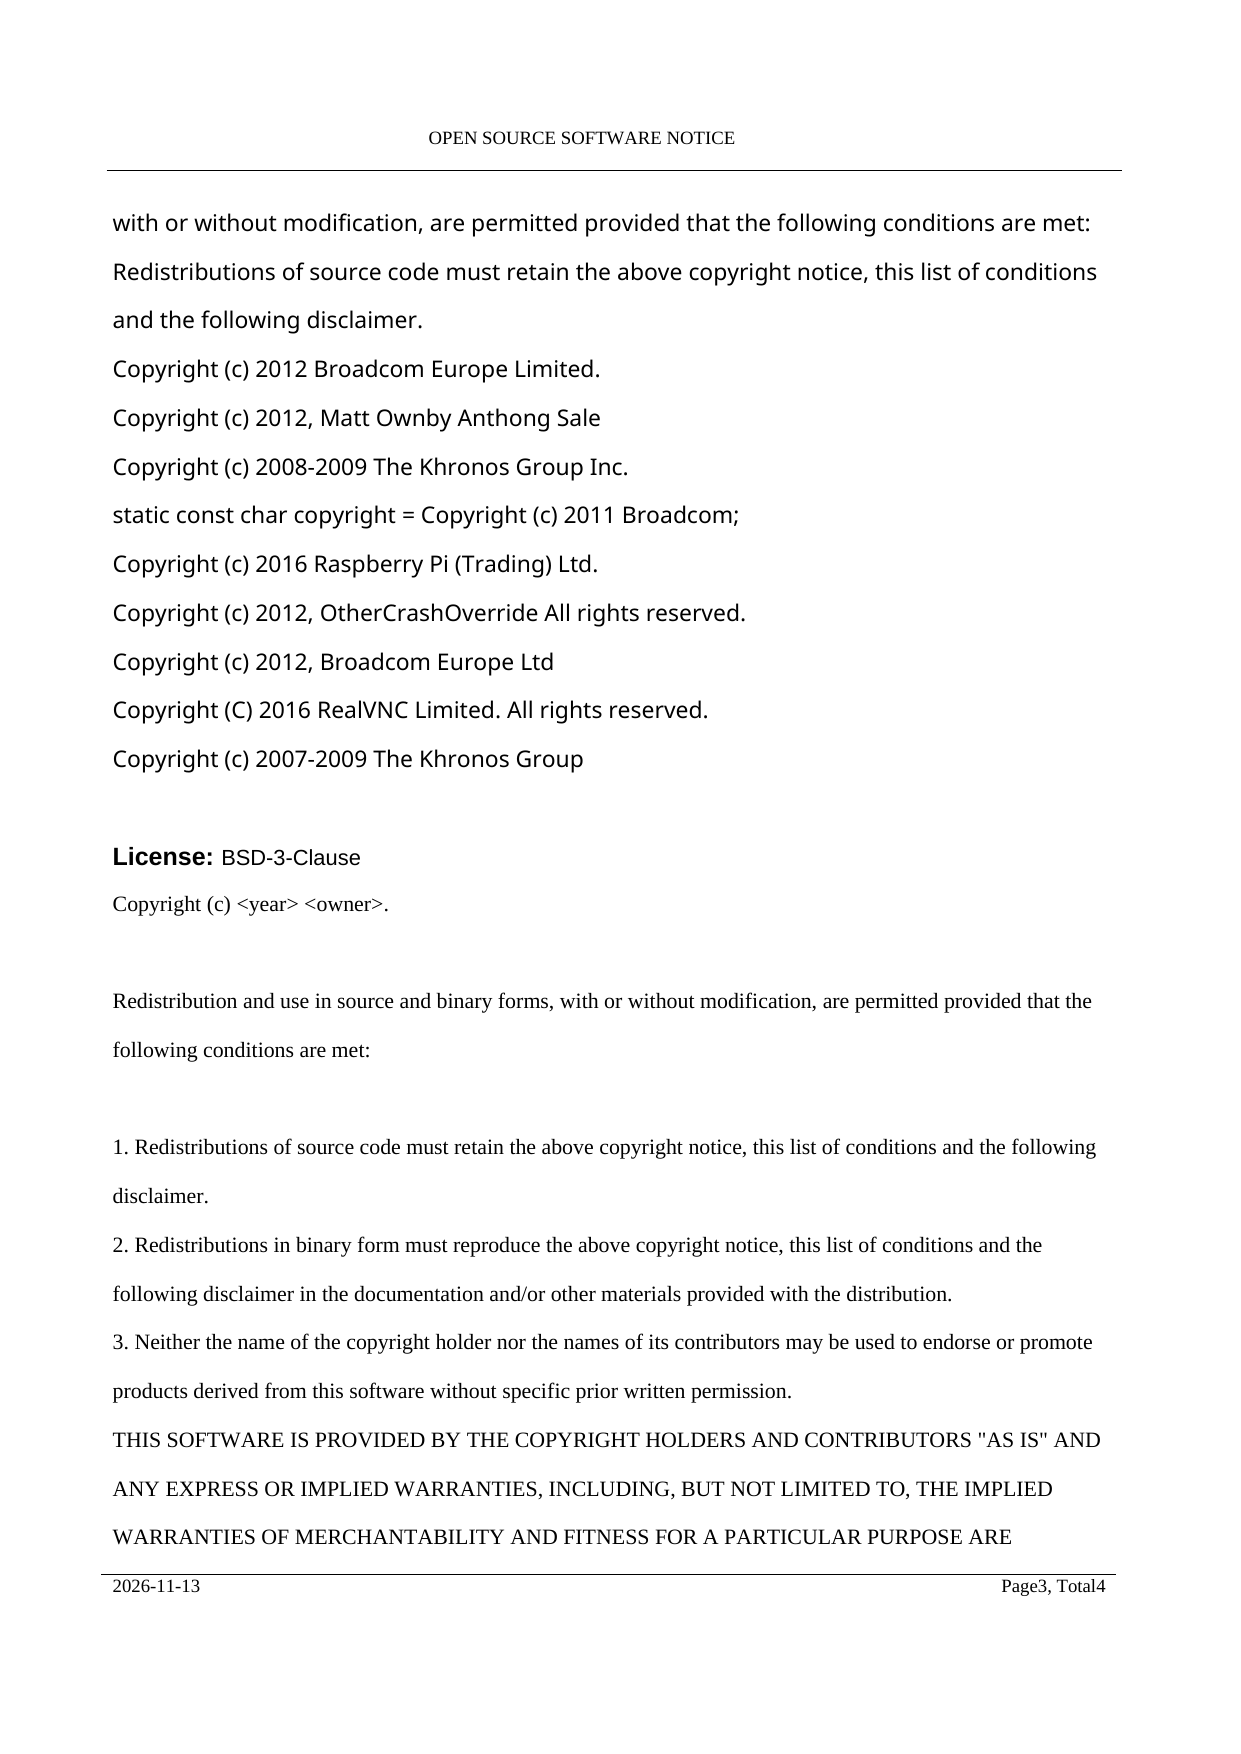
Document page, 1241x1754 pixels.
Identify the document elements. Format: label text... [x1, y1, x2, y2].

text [112, 887, 1128, 1553]
text License: BSD-3-Clause [112, 840, 1128, 873]
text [112, 206, 1128, 824]
